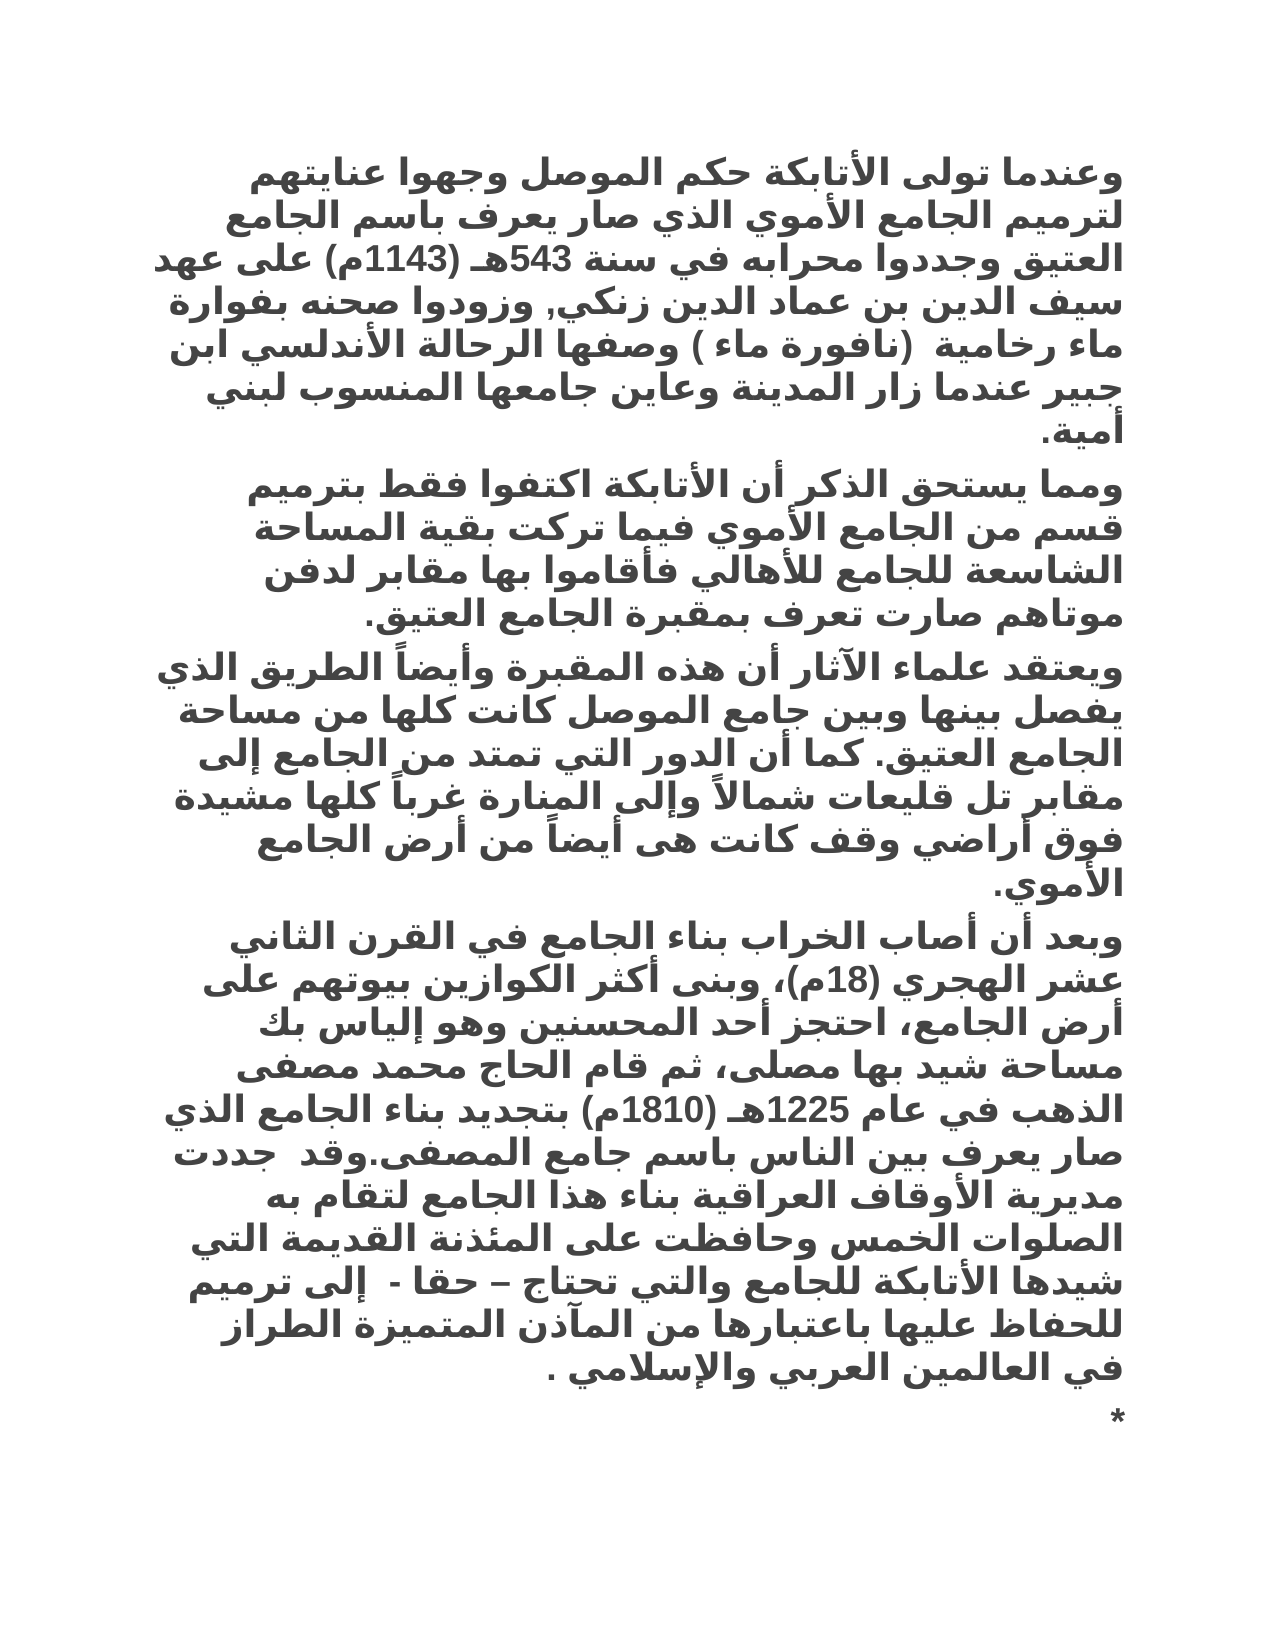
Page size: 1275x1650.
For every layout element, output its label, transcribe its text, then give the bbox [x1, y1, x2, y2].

text ومما يستحق الذكر أن الأتابكة اكتفوا فقط بترميم قسم من الجامع الأموي فيما تركت بقية المساحة الشاسعة للجامع للأهالي فأقاموا بها مقابر لدفن موتاهم صارت تعرف بمقبرة الجامع العتيق. [150, 462, 1125, 635]
text * [150, 1399, 1125, 1442]
text وبعد أن أصاب الخراب بناء الجامع في القرن الثاني عشر الهجري (18م)، وبنى أكثر الكوازين بيوتهم على أرض الجامع، احتجز أحد المحسنين وهو إلياس بك مساحة شيد بها مصلى، ثم قام الحاج محمد مصفى الذهب في عام 1225هـ (1810م) بتجديد بناء الجامع الذي صار يعرف بين الناس باسم جامع المصفى.وقد جددت مديرية الأوقاف العراقية بناء هذا الجامع لتقام به الصلوات الخمس وحافظت على المئذنة القديمة التي شيدها الأتابكة للجامع والتي تحتاج – حقا - إلى ترميم للحفاظ عليها باعتبارها من المآذن المتميزة الطراز في العالمين العربي والإسلامي . [150, 914, 1125, 1389]
text وعندما تولى الأتابكة حكم الموصل وجهوا عنايتهم لترميم الجامع الأموي الذي صار يعرف باسم الجامع العتيق وجددوا محرابه في سنة 543هـ (1143م) على عهد سيف الدين بن عماد الدين زنكي, وزودوا صحنه بفوارة ماء رخامية (نافورة ماء ) وصفها الرحالة الأندلسي ابن جبير عندما زار المدينة وعاين جامعها المنسوب لبني أمية. [150, 150, 1125, 452]
text ويعتقد علماء الآثار أن هذه المقبرة وأيضاً الطريق الذي يفصل بينها وبين جامع الموصل كانت كلها من مساحة الجامع العتيق. كما أن الدور التي تمتد من الجامع إلى مقابر تل قليعات شمالاً وإلى المنارة غرباً كلها مشيدة فوق أراضي وقف كانت هى أيضاً من أرض الجامع الأموي. [150, 645, 1125, 904]
